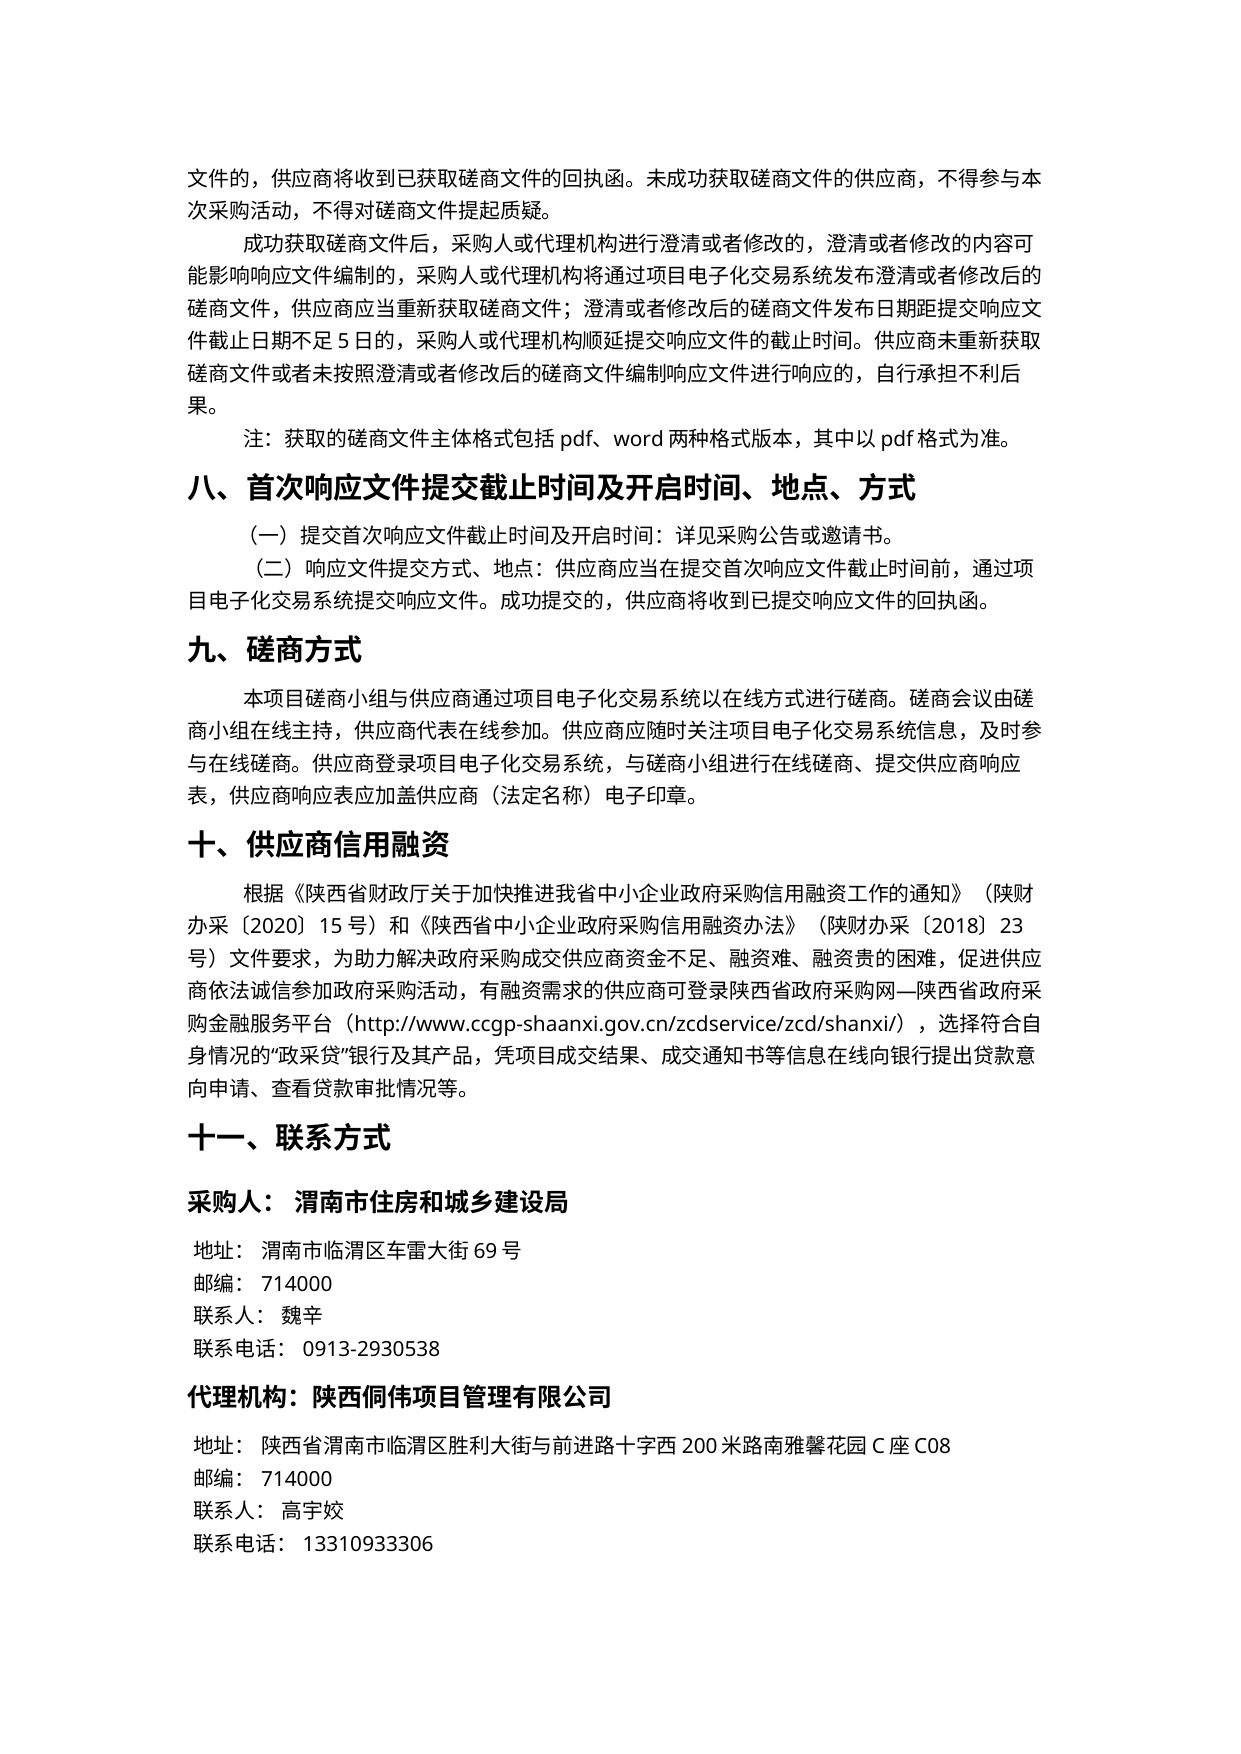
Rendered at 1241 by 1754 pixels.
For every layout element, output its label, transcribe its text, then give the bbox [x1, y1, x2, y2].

text 联系人： 魏辛 [187, 1299, 1053, 1332]
text 代理机构：陕西侗伟项目管理有限公司 [187, 1364, 1053, 1429]
text 本项目磋商小组与供应商通过项目电子化交易系统以在线方式进行磋商。磋商会议由磋商小组在线主持，供应商代表在线参加。供应商应随时关注项目电子化交易系统信息，及时参与在线磋商。供应商登录项目电子化交易系统，与磋商小组进行在线磋商、提交供应商响应表，供应商响应表应加盖供应商（法定名称）电子印章。 [187, 682, 1053, 812]
text 邮编： 714000 [187, 1462, 1053, 1494]
text 成功获取磋商文件后，采购人或代理机构进行澄清或者修改的，澄清或者修改的内容可能影响响应文件编制的，采购人或代理机构将通过项目电子化交易系统发布澄清或者修改后的磋商文件，供应商应当重新获取磋商文件；澄清或者修改后的磋商文件发布日期距提交响应文件截止日期不足5日的，采购人或代理机构顺延提交响应文件的截止时间。供应商未重新获取磋商文件或者未按照澄清或者修改后的磋商文件编制响应文件进行响应的，自行承担不利后果。 [187, 227, 1053, 422]
text 注：获取的磋商文件主体格式包括pdf、word两种格式版本，其中以pdf格式为准。 [187, 422, 1053, 454]
text 联系电话： 13310933306 [187, 1527, 1053, 1559]
text 十、供应商信用融资 [187, 812, 1053, 877]
text 联系人： 高宇姣 [187, 1494, 1053, 1527]
text （一）提交首次响应文件截止时间及开启时间：详见采购公告或邀请书。 [187, 519, 1053, 552]
text 采购人： 渭南市住房和城乡建设局 [187, 1169, 1053, 1234]
text 十一、联系方式 [187, 1104, 1053, 1169]
text 九、磋商方式 [187, 617, 1053, 682]
text 地址： 渭南市临渭区车雷大街69号 [187, 1234, 1053, 1267]
text 邮编： 714000 [187, 1267, 1053, 1299]
text （二）响应文件提交方式、地点：供应商应当在提交首次响应文件截止时间前，通过项目电子化交易系统提交响应文件。成功提交的，供应商将收到已提交响应文件的回执函。 [187, 552, 1053, 617]
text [187, 162, 1053, 227]
text 根据《陕西省财政厅关于加快推进我省中小企业政府采购信用融资工作的通知》（陕财办采〔2020〕15 号）和《陕西省中小企业政府采购信用融资办法》（陕财办采〔2018〕23 号）文件要求，为助力解决政府采购成交供应商资金不足、融资难、融资贵的困难，促进供应商依法诚信参加政府采购活动，有融资需求的供应商可登录陕西省政府采购网—陕西省政府采购金融服务平台（http://www.ccgp-shaanxi.gov.cn/zcdservice/zcd/shanxi/），选择符合自身情况的“政采贷”银行及其产品，凭项目成交结果、成交通知书等信息在线向银行提出贷款意向申请、查看贷款审批情况等。 [187, 877, 1053, 1104]
text 联系电话： 0913-2930538 [187, 1332, 1053, 1364]
text 地址： 陕西省渭南市临渭区胜利大街与前进路十字西200米路南雅馨花园C座C08 [187, 1429, 1053, 1462]
text 八、首次响应文件提交截止时间及开启时间、地点、方式 [187, 454, 1053, 519]
